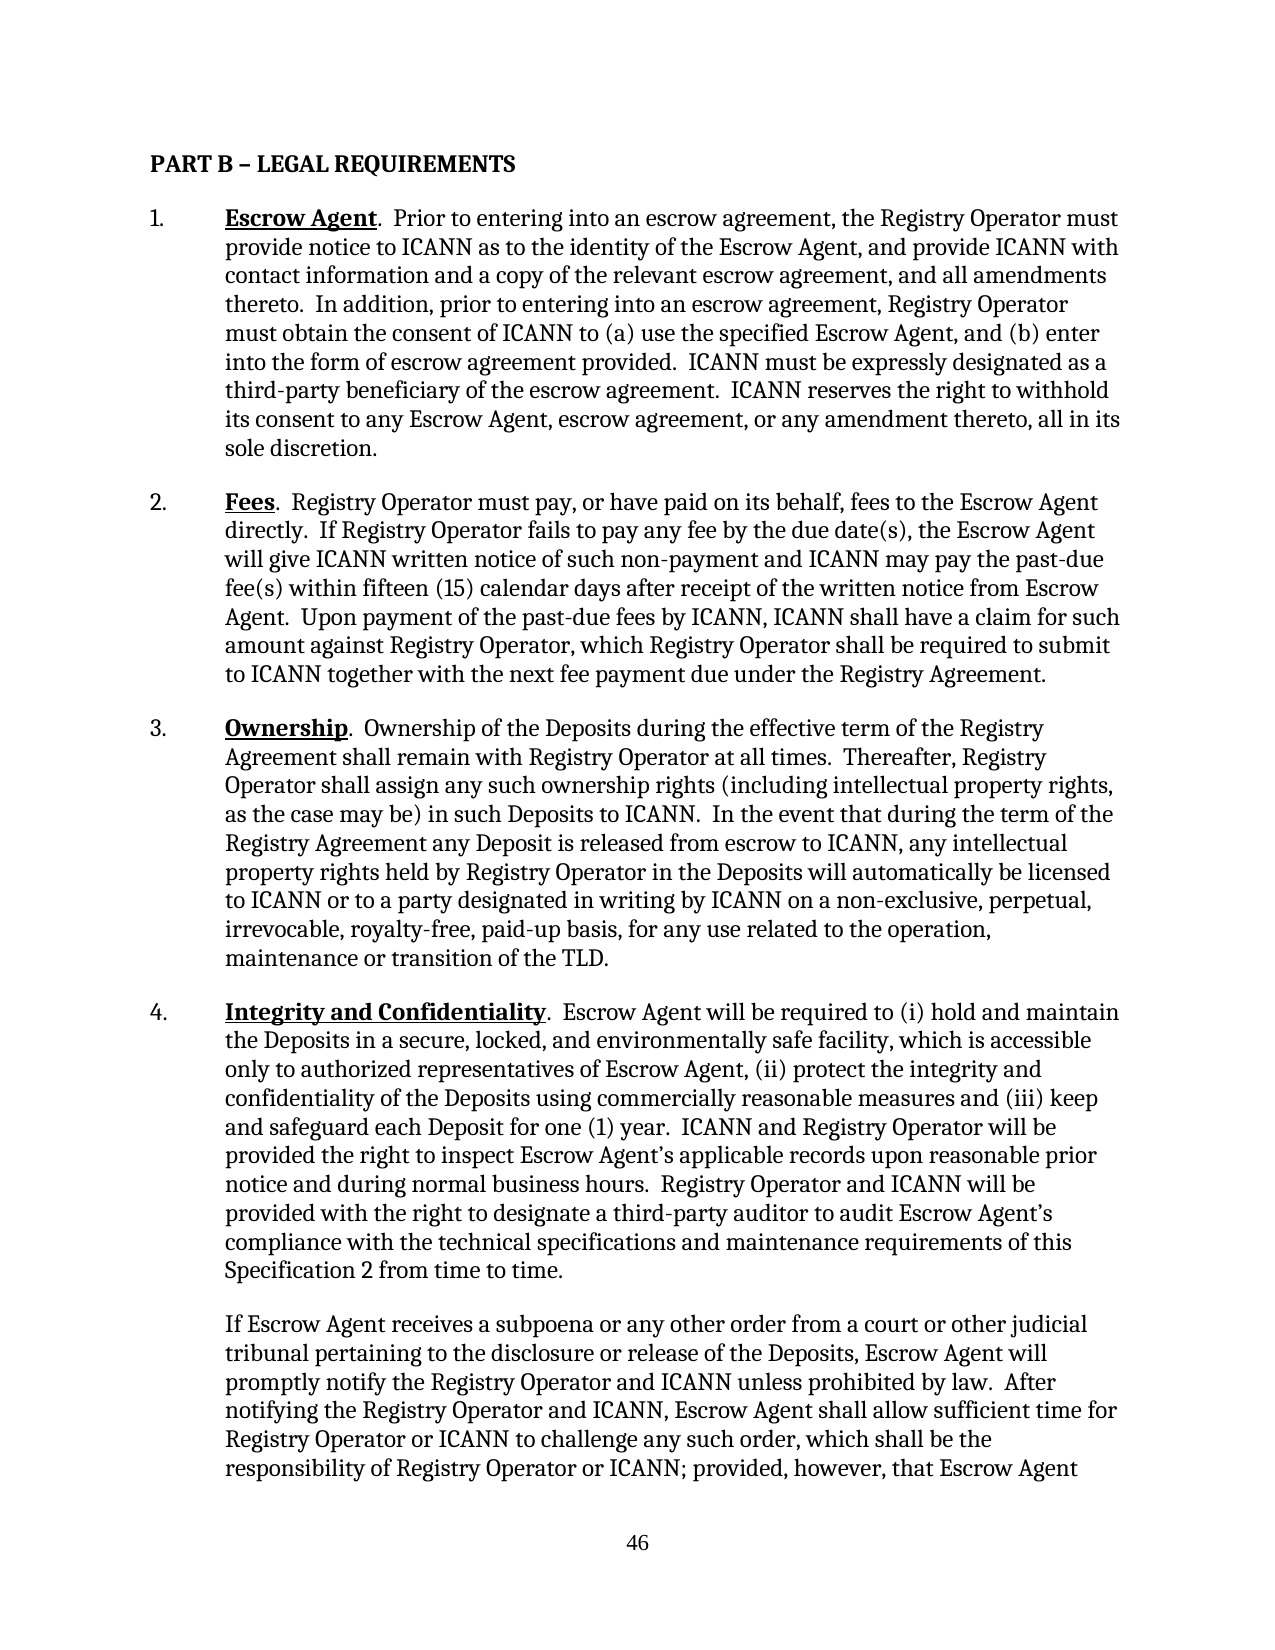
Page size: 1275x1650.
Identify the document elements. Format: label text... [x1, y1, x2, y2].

list Integrity and Confidentiality. Escrow Agent will be required to (i) hold and maintain the Deposits in a secure, locked, and environmentally safe facility, which is accessible only to authorized representatives of Escrow Agent, (ii) protect the integrity and confidentiality of the Deposits using commercially reasonable measures and (iii) keep and safeguard each Deposit for one (1) year. ICANN and Registry Operator will be provided the right to inspect Escrow Agent’s applicable records upon reasonable prior notice and during normal business hours. Registry Operator and ICANN will be provided with the right to designate a third-party auditor to audit Escrow Agent’s compliance with the technical specifications and maintenance requirements of this Specification 2 from time to time. [150, 997, 1125, 1285]
text PART B – LEGAL REQUIREMENTS [150, 150, 1125, 179]
list Fees. Registry Operator must pay, or have paid on its behalf, fees to the Escrow Agent directly. If Registry Operator fails to pay any fee by the due date(s), the Escrow Agent will give ICANN written notice of such non-payment and ICANN may pay the past-due fee(s) within fifteen (15) calendar days after receipt of the written notice from Escrow Agent. Upon payment of the past-due fees by ICANN, ICANN shall have a claim for such amount against Registry Operator, which Registry Operator shall be required to submit to ICANN together with the next fee payment due under the Registry Agreement. [150, 487, 1125, 689]
list Escrow Agent. Prior to entering into an escrow agreement, the Registry Operator must provide notice to ICANN as to the identity of the Escrow Agent, and provide ICANN with contact information and a copy of the relevant escrow agreement, and all amendments thereto. In addition, prior to entering into an escrow agreement, Registry Operator must obtain the consent of ICANN to (a) use the specified Escrow Agent, and (b) enter into the form of escrow agreement provided. ICANN must be expressly designated as a third-party beneficiary of the escrow agreement. ICANN reserves the right to withhold its consent to any Escrow Agent, escrow agreement, or any amendment thereto, all in its sole discretion. [150, 204, 1125, 462]
list Ownership. Ownership of the Deposits during the effective term of the Registry Agreement shall remain with Registry Operator at all times. Thereafter, Registry Operator shall assign any such ownership rights (including intellectual property rights, as the case may be) in such Deposits to ICANN. In the event that during the term of the Registry Agreement any Deposit is released from escrow to ICANN, any intellectual property rights held by Registry Operator in the Deposits will automatically be licensed to ICANN or to a party designated in writing by ICANN on a non-exclusive, perpetual, irrevocable, royalty-free, paid-up basis, for any use related to the operation, maintenance or transition of the TLD. [150, 714, 1125, 972]
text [225, 1310, 1125, 1482]
